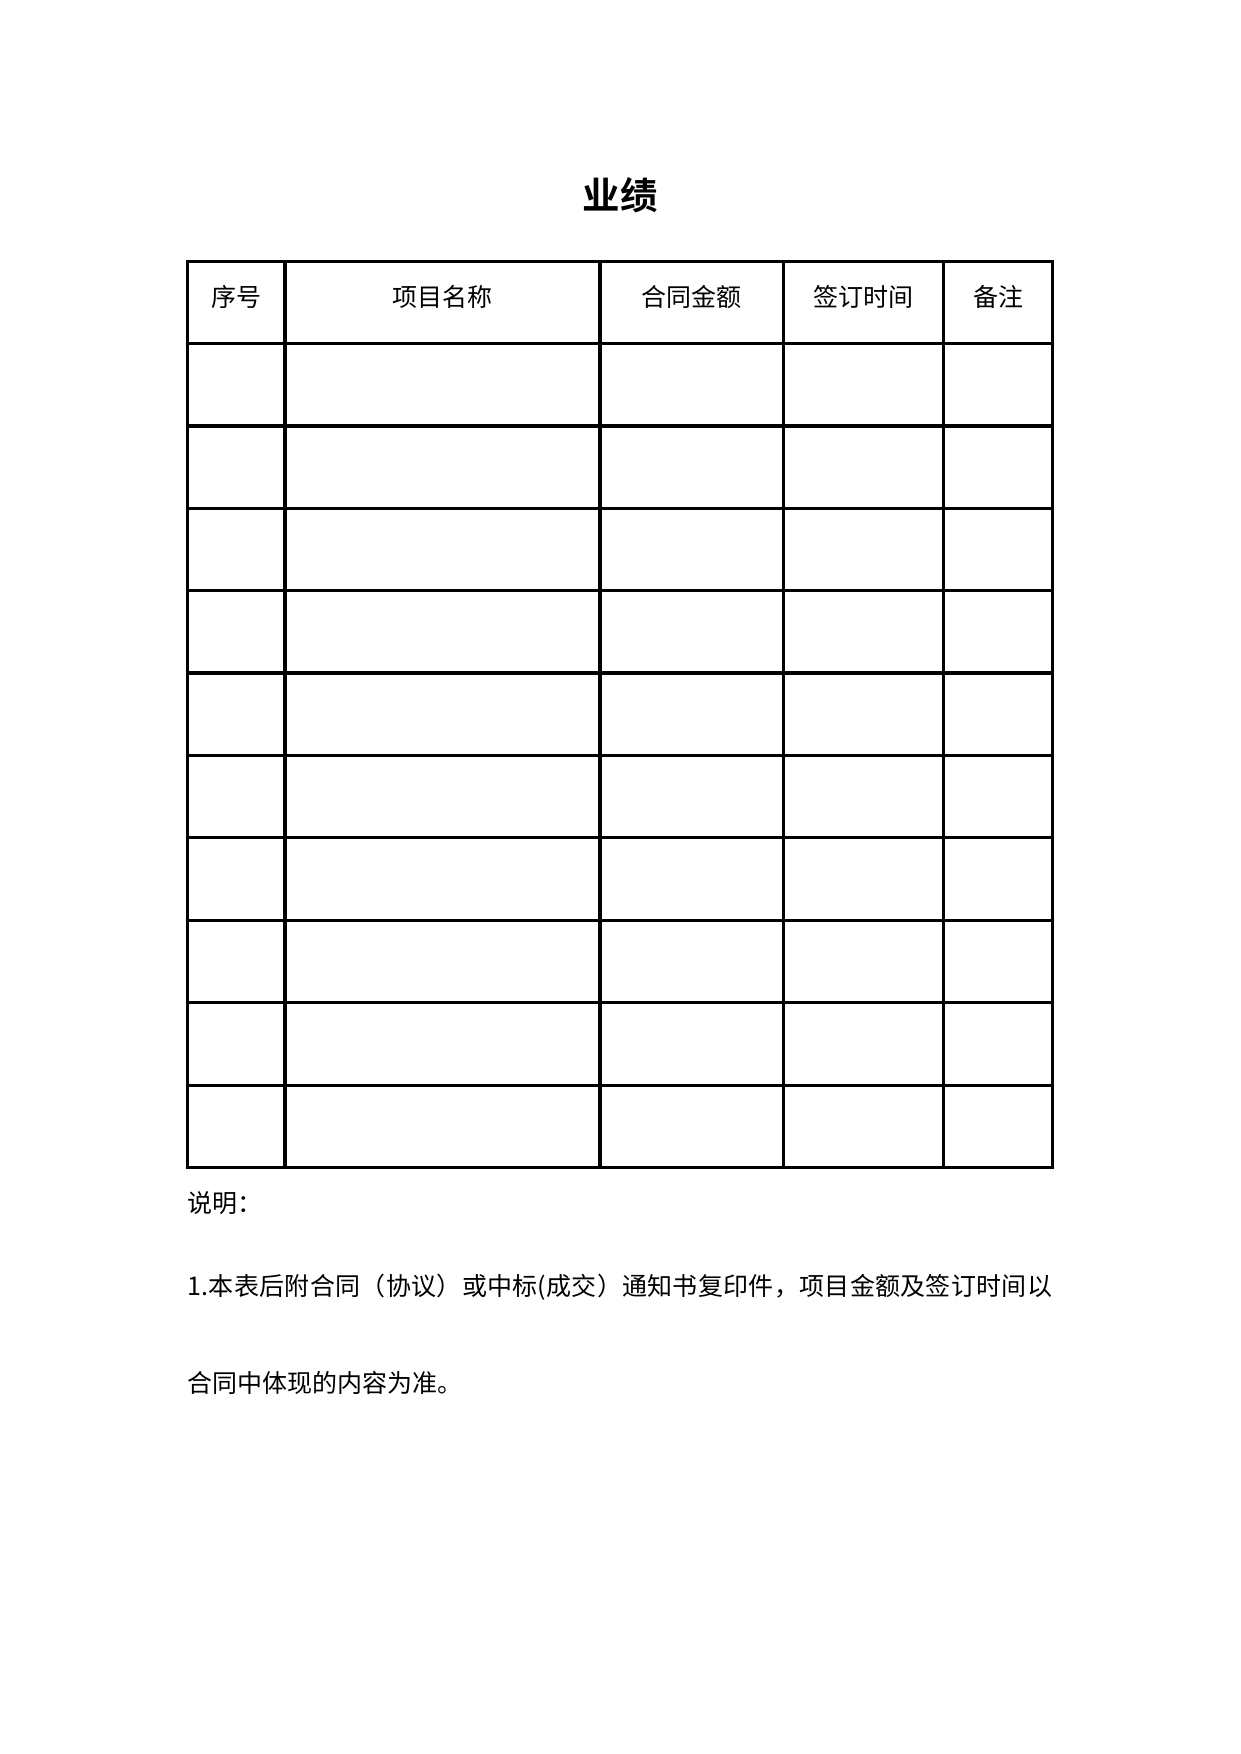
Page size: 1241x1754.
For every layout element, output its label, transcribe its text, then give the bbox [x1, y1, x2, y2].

table_cell [602, 839, 782, 919]
table_cell [189, 345, 283, 424]
table_cell [945, 592, 1051, 671]
table_cell [287, 592, 598, 671]
table_cell [602, 592, 782, 671]
table_cell [602, 675, 782, 754]
table_cell [287, 757, 598, 836]
table_cell [602, 757, 782, 836]
table_cell [945, 922, 1051, 1001]
table_cell [287, 1004, 598, 1083]
text 1.本表后附合同（协议）或中标(成交）通知书复印件，项目金额及签订时间以合同中体现的内容为准。 [187, 1252, 1053, 1414]
table_cell [945, 345, 1051, 424]
table_cell [602, 922, 782, 1001]
table_cell [189, 510, 283, 589]
table_cell [945, 839, 1051, 919]
table_cell [945, 757, 1051, 836]
table_header 项目名称 [287, 263, 598, 342]
table_cell [189, 1004, 283, 1083]
table_cell [602, 1087, 782, 1166]
table_cell [189, 428, 283, 507]
table_cell [785, 922, 942, 1001]
table_header 备注 [945, 263, 1051, 342]
table_cell [602, 345, 782, 424]
table_header 合同金额 [602, 263, 782, 342]
table_cell [602, 428, 782, 507]
table_cell [287, 428, 598, 507]
text 业绩 [187, 162, 1053, 227]
table_cell [189, 1087, 283, 1166]
table_cell [189, 675, 283, 754]
table_header 签订时间 [785, 263, 942, 342]
table_cell [945, 510, 1051, 589]
table_cell [287, 839, 598, 919]
table_cell [785, 592, 942, 671]
table_cell [189, 592, 283, 671]
table_cell [287, 675, 598, 754]
table_cell [785, 345, 942, 424]
table_cell [287, 1087, 598, 1166]
table_cell [945, 428, 1051, 507]
table_cell [785, 428, 942, 507]
table_cell [189, 922, 283, 1001]
table_cell [945, 675, 1051, 754]
table_header 序号 [189, 263, 283, 342]
table_cell [945, 1087, 1051, 1166]
table_cell [785, 1087, 942, 1166]
table_cell [785, 839, 942, 919]
table_cell [785, 757, 942, 836]
table_cell [287, 345, 598, 424]
table_cell [785, 675, 942, 754]
table_cell [287, 510, 598, 589]
table_cell [785, 510, 942, 589]
table_cell [189, 757, 283, 836]
table_cell [945, 1004, 1051, 1083]
table_cell [785, 1004, 942, 1083]
text 说明： [187, 1169, 1053, 1234]
table_cell [602, 1004, 782, 1083]
table_cell [287, 922, 598, 1001]
table_cell [602, 510, 782, 589]
table_cell [189, 839, 283, 919]
